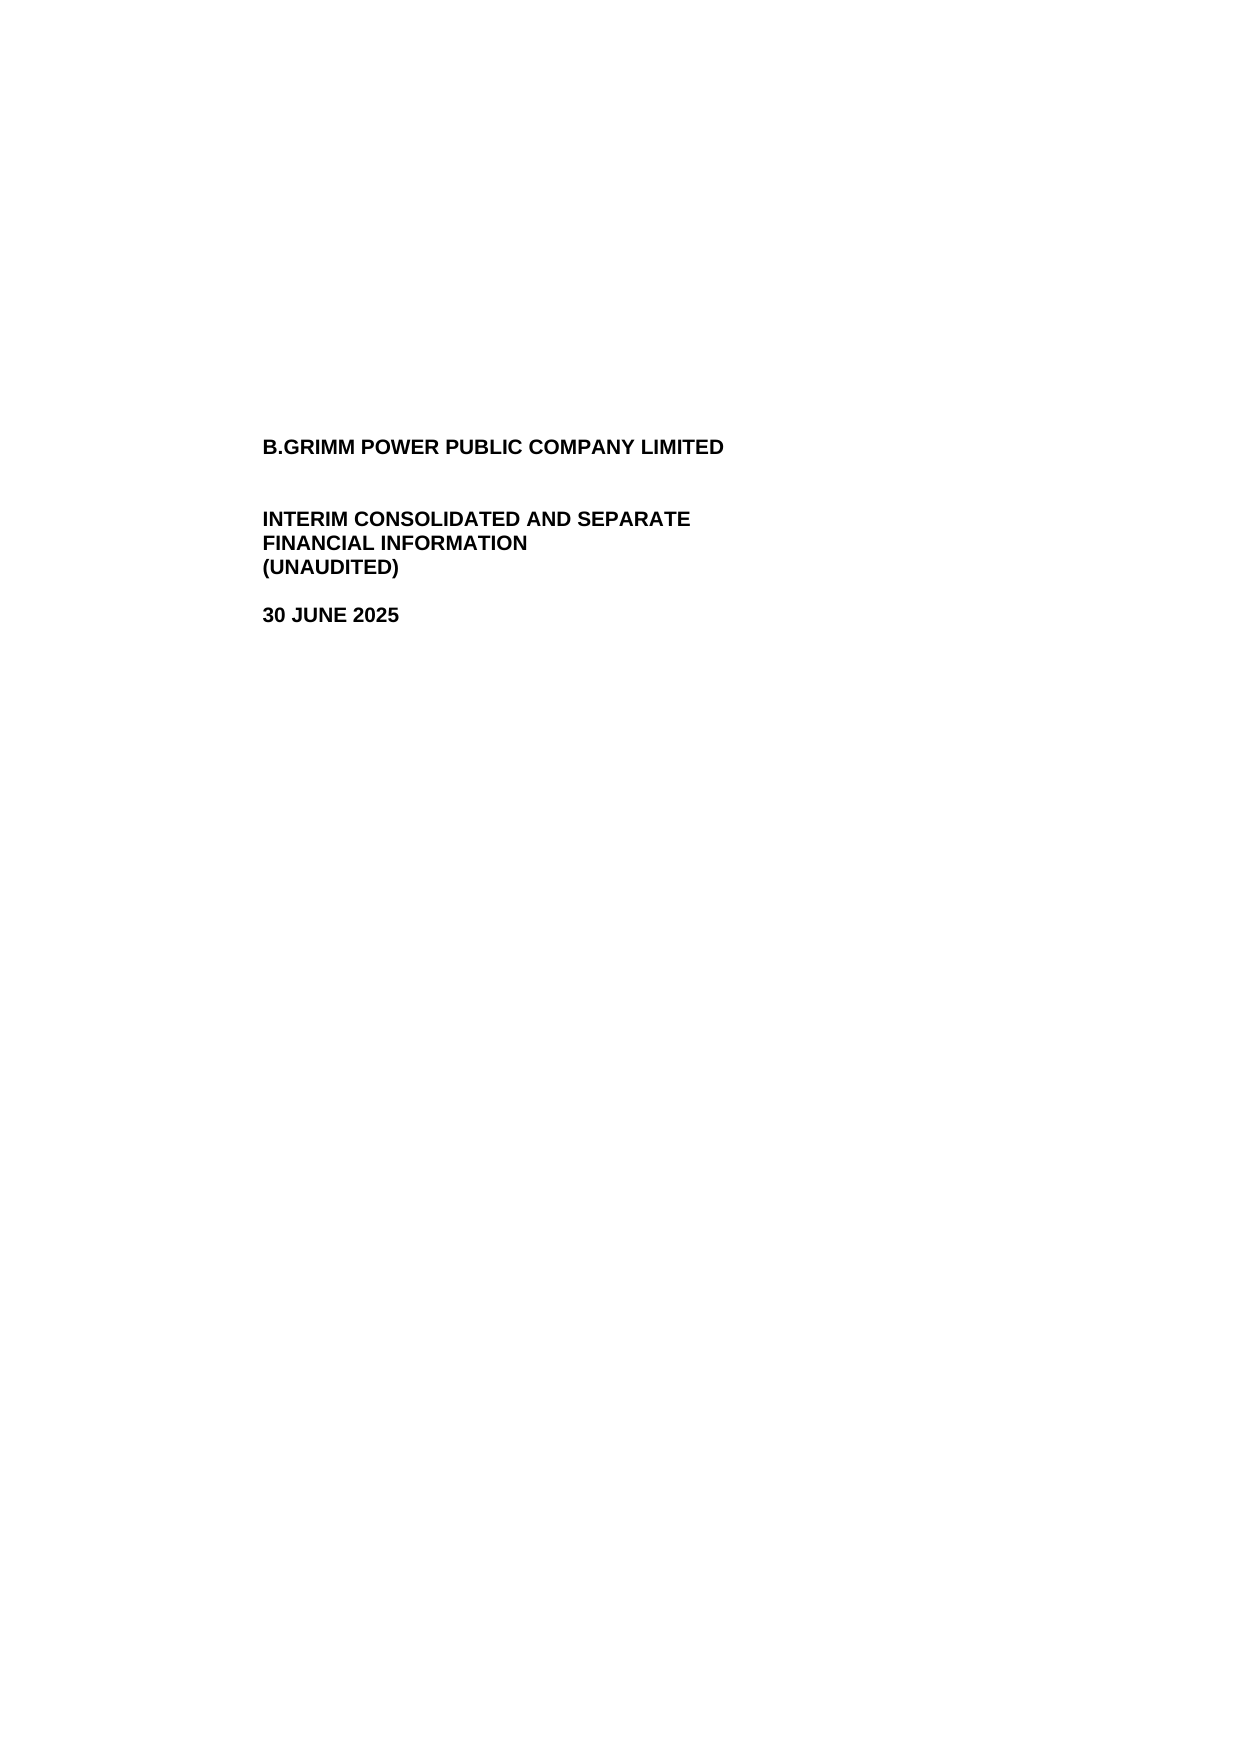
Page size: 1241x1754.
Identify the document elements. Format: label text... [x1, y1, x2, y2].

text B.GRIMM POWER PUBLIC COMPANY LIMITED [262, 435, 940, 459]
text INTERIM CONSOLIDATED AND SEPARATE [262, 507, 940, 531]
text 30 JUNE 2025 [262, 603, 940, 627]
text (UNAUDITED) [262, 555, 940, 579]
text FINANCIAL INFORMATION [262, 531, 940, 555]
